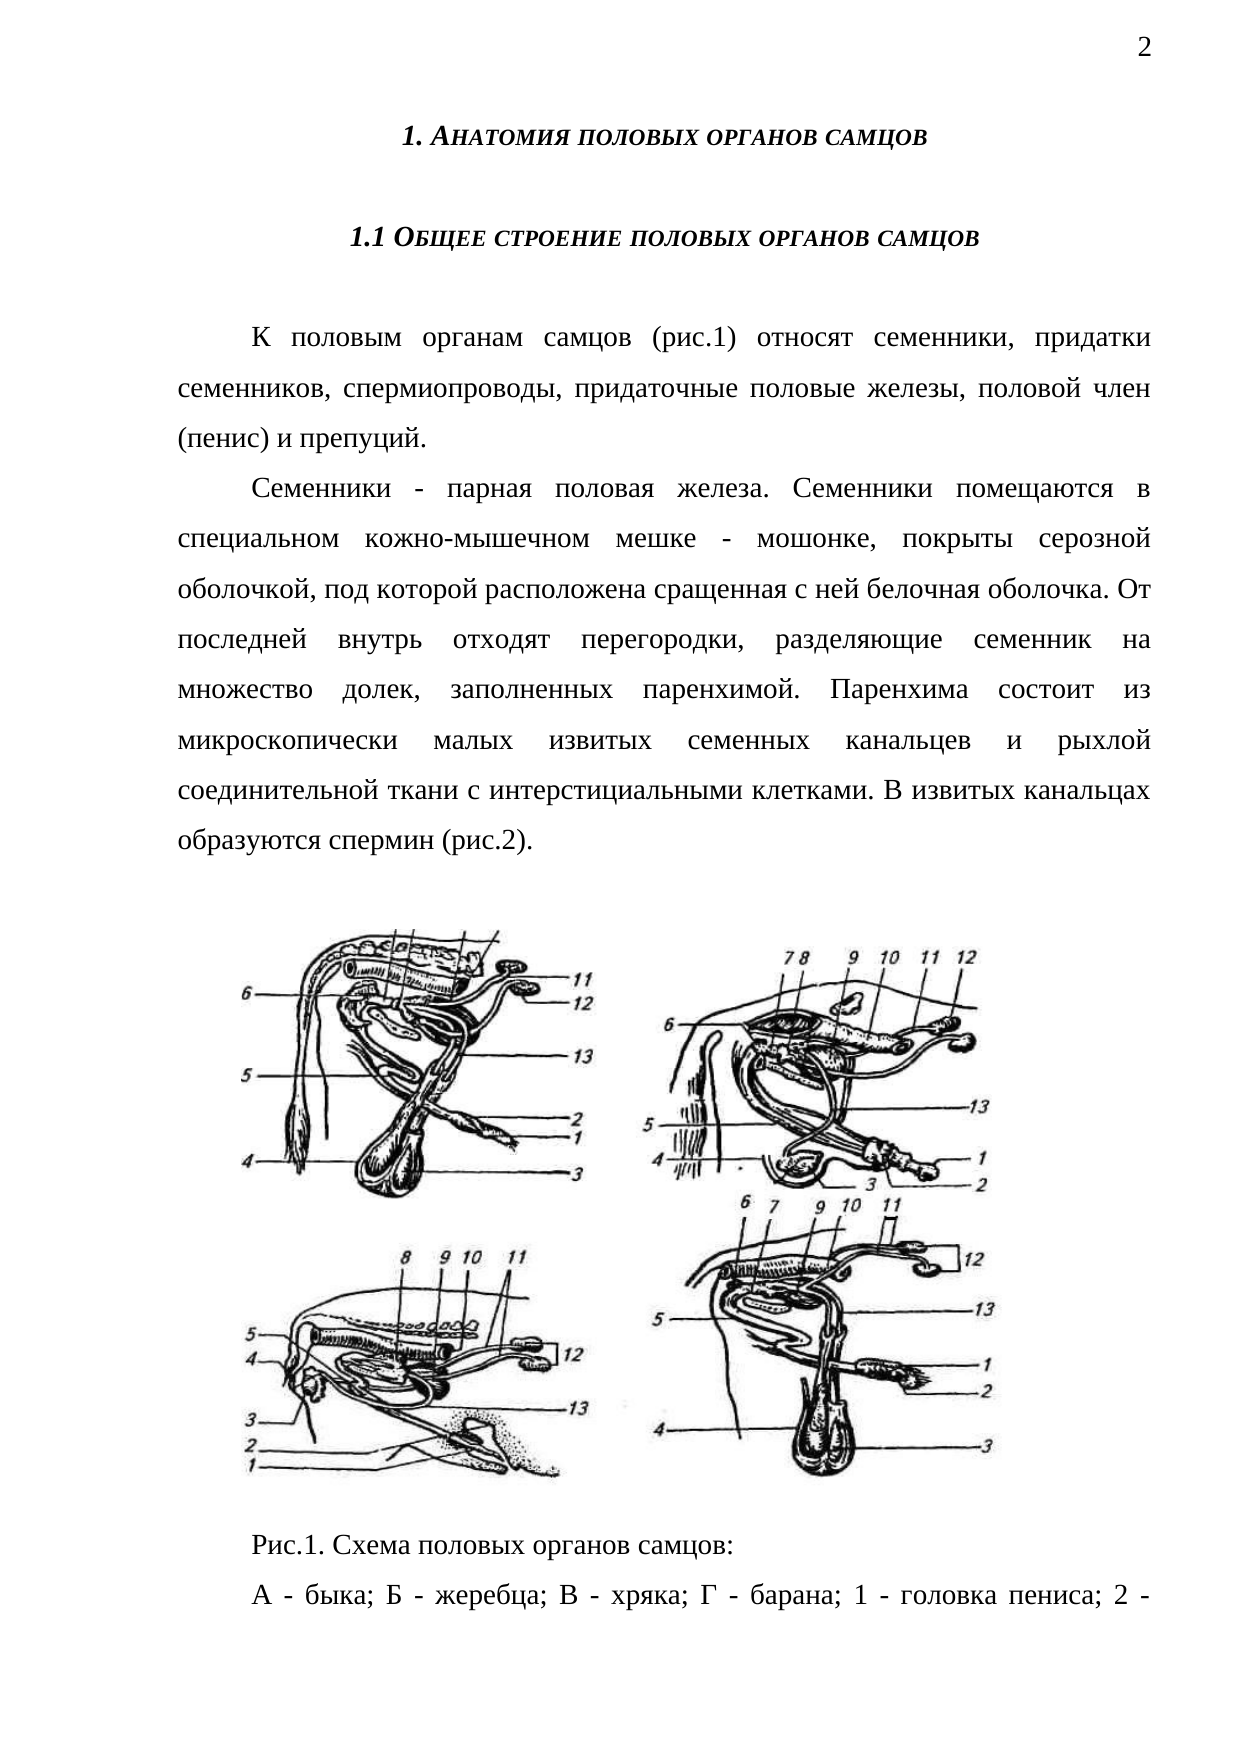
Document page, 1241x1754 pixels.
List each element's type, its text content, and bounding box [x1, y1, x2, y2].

text К половым органам самцов (рис.1) относят семенники, придатки семенников, спермиопроводы, придаточные половые железы, половой член (пенис) и препуций. [177, 319, 1152, 453]
subtitle 1.1 Общее строение половых органов самцов [177, 219, 1152, 252]
text Семенники - парная половая железа. Семенники помещаются в специальном кожно-мышечном мешке - мошонке, покрыты серозной оболочкой, под которой расположена сращенная с ней белочная оболочка. От последней внутрь отходят перегородки, разделяющие семенник на множество долек, заполненных паренхимой. Паренхима состоит из микроскопически малых извитых семенных канальцев и рыхлой соединительной ткани с интерстициальными клетками. В извитых канальцах образуются спермин (рис.2). [177, 470, 1152, 856]
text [177, 1577, 1152, 1611]
picture [241, 929, 1024, 1494]
subtitle 1. Анатомия половых органов самцов [177, 118, 1152, 152]
